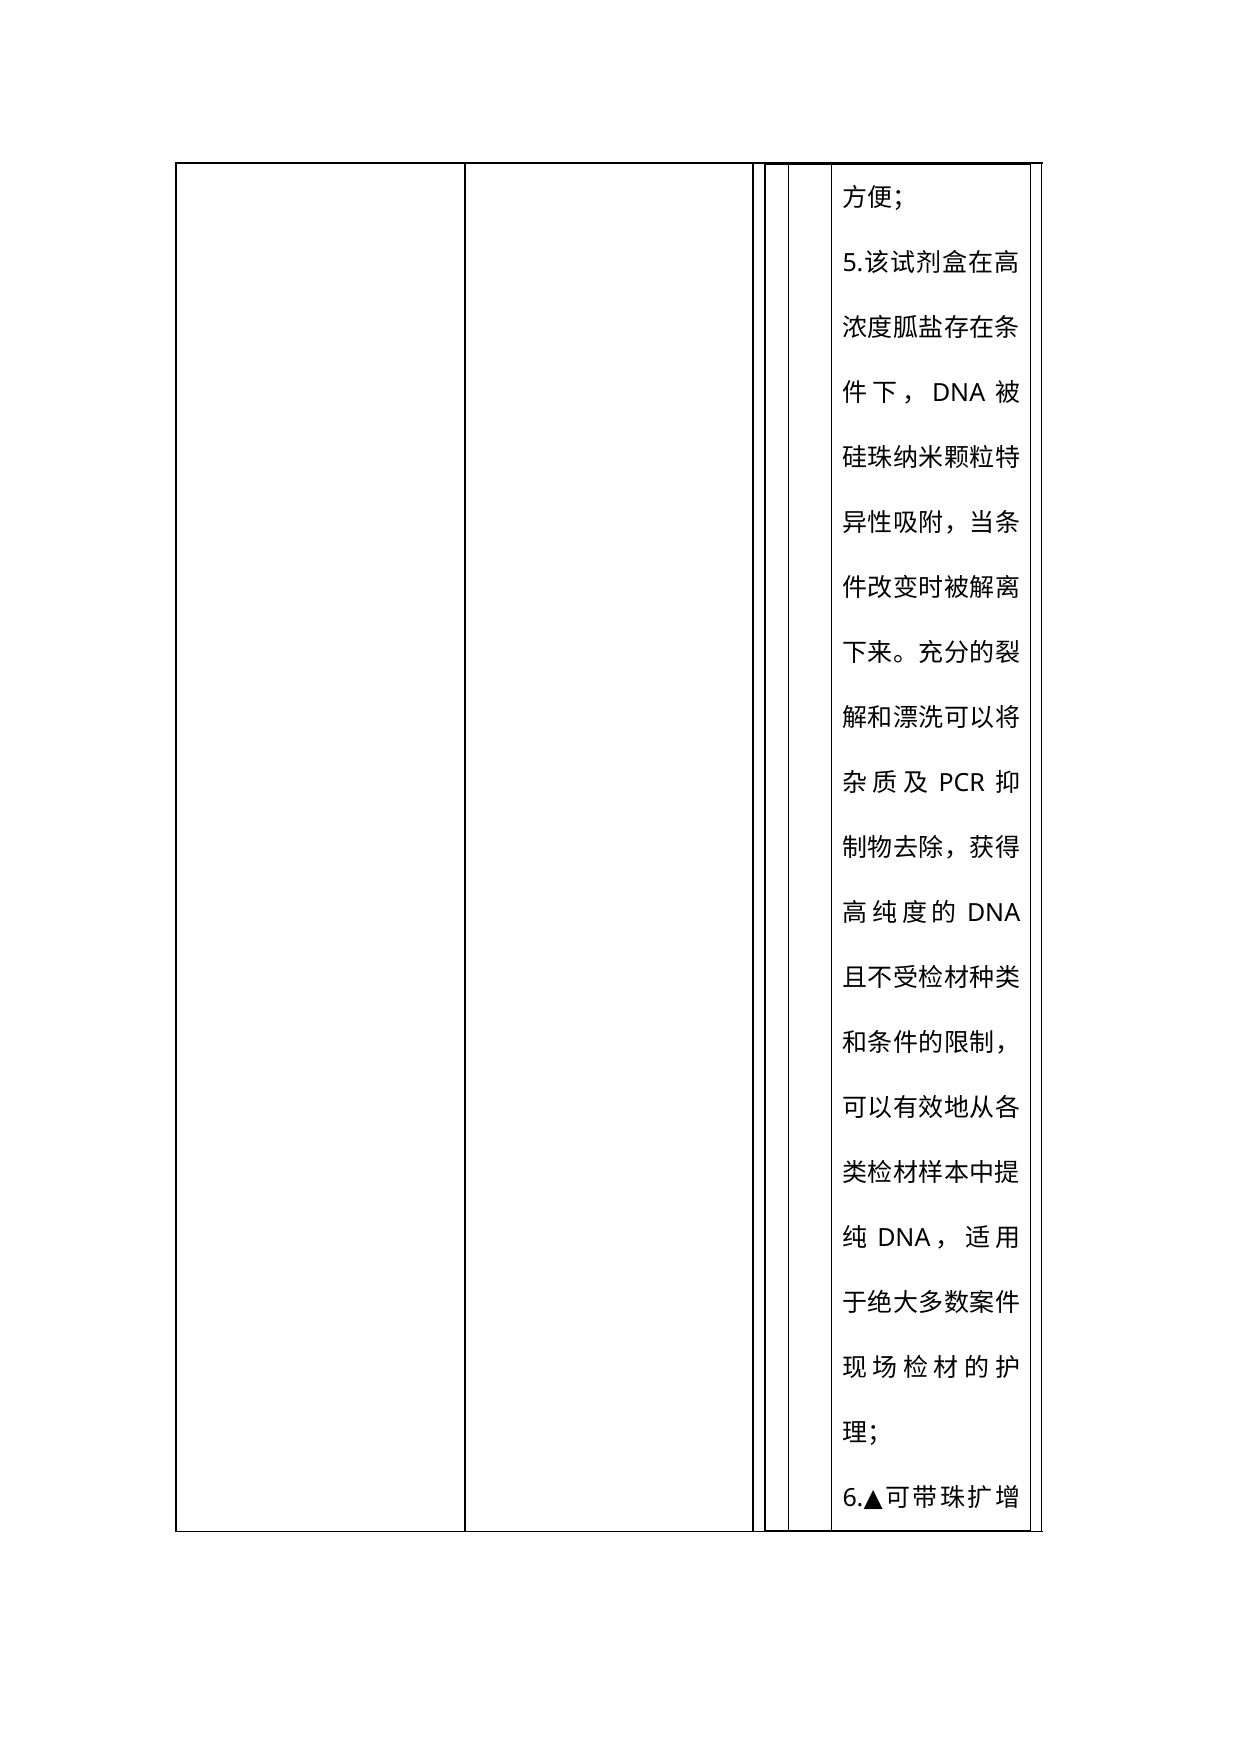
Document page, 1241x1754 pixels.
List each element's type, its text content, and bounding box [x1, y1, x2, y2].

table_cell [1031, 164, 1041, 1531]
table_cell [766, 165, 788, 1530]
table_cell [177, 164, 464, 1531]
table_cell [754, 164, 764, 1531]
table_cell 1 [466, 164, 752, 1531]
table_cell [789, 165, 831, 1530]
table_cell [832, 165, 1030, 1530]
